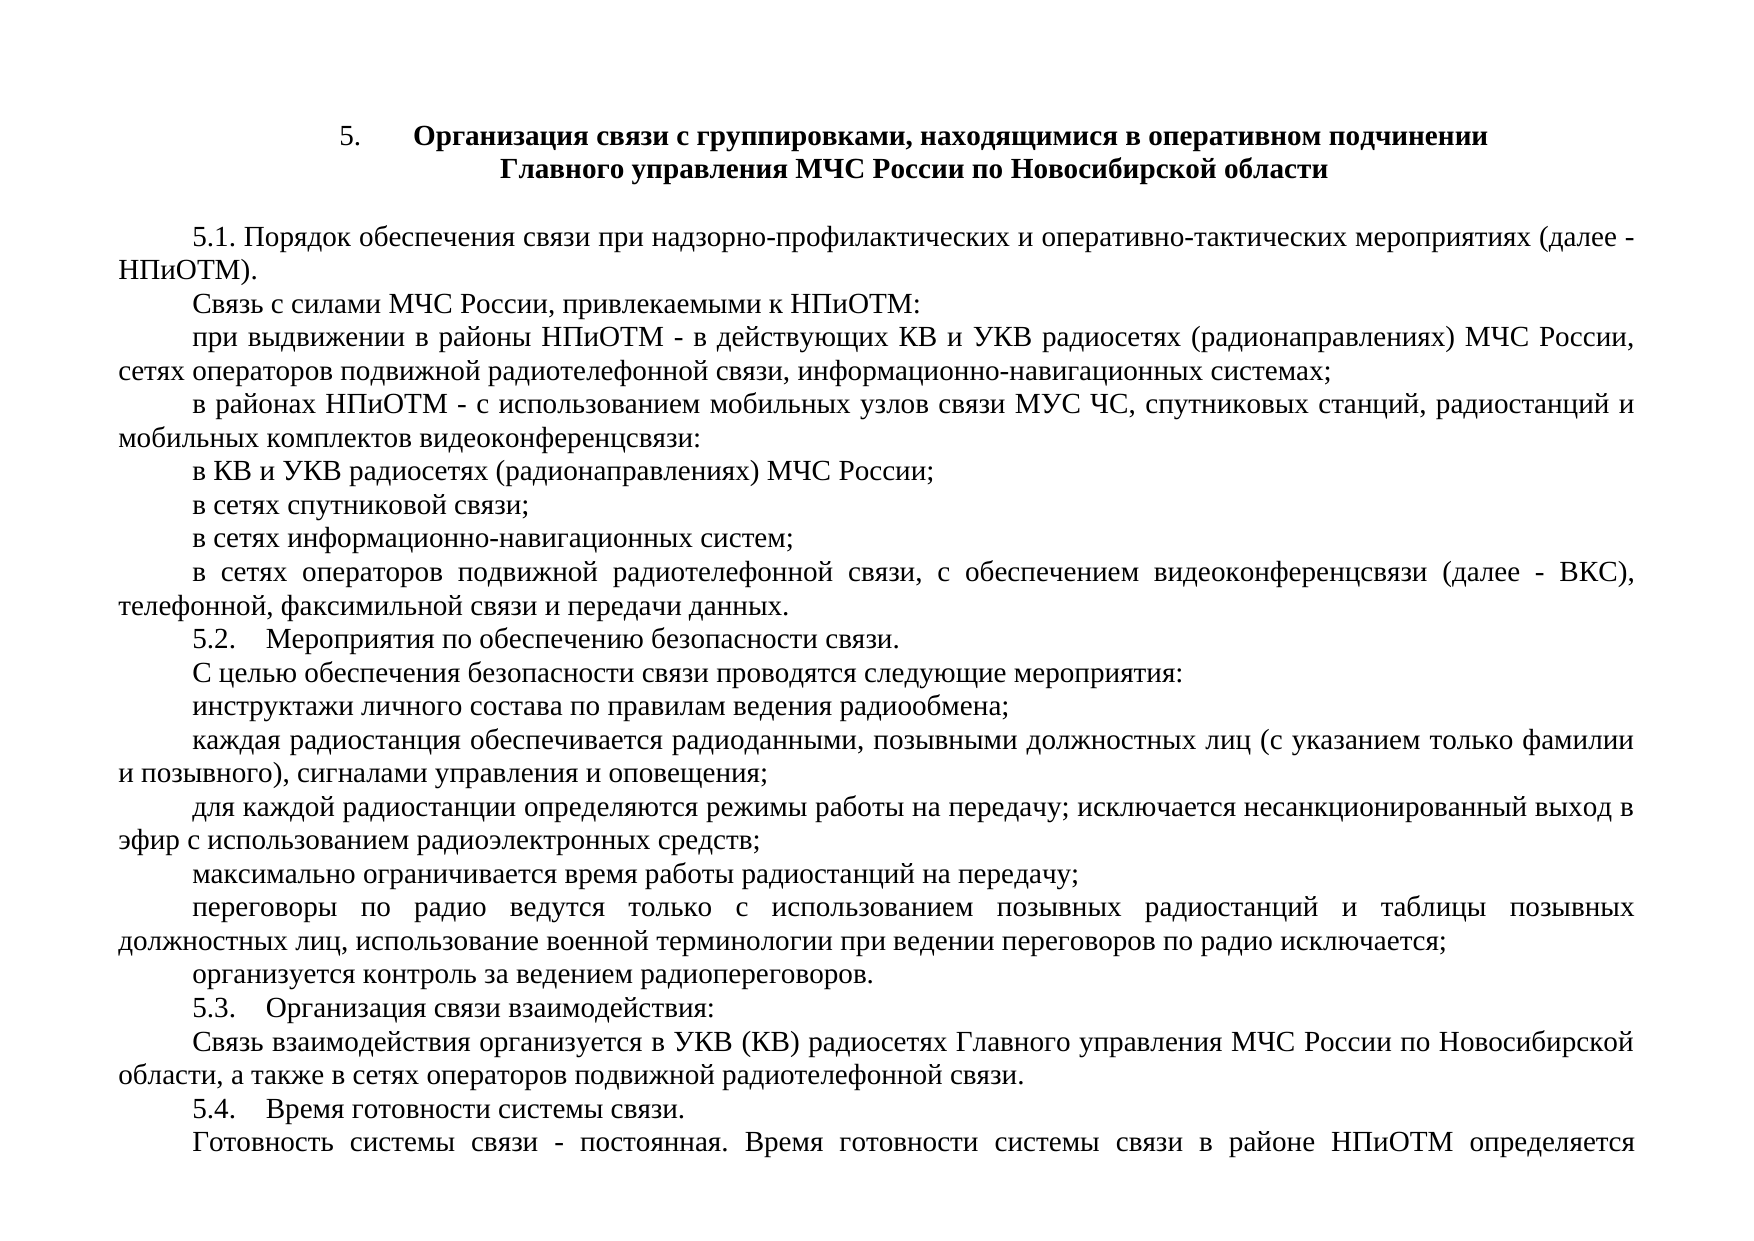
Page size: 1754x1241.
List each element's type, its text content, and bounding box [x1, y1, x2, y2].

text организуется контроль за ведением радиопереговоров. [118, 957, 1636, 990]
text максимально ограничивается время работы радиостанций на передачу; [118, 856, 1636, 889]
text 5.1. Порядок обеспечения связи при надзорно-профилактических и оперативно-тактических мероприятиях (далее - НПиОТМ). [118, 219, 1636, 286]
list Организация связи с группировками, находящимися в оперативном подчинении [118, 118, 1636, 152]
text переговоры по радио ведутся только с использованием позывных радиостанций и таблицы позывных должностных лиц, использование военной терминологии при ведении переговоров по радио исключается; [118, 889, 1636, 957]
text каждая радиостанция обеспечивается радиоданными, позывными должностных лиц (с указанием только фамилии и позывного), сигналами управления и оповещения; [118, 722, 1636, 789]
text Главного управления МЧС России по Новосибирской области [118, 152, 1636, 185]
text в КВ и УКВ радиосетях (радионаправлениях) МЧС России; [118, 453, 1636, 487]
text Связь взаимодействия организуется в УКВ (КВ) радиосетях Главного управления МЧС России по Новосибирской области, а также в сетях операторов подвижной радиотелефонной связи. [118, 1024, 1636, 1091]
list Время готовности системы связи. [118, 1091, 1636, 1124]
text в сетях спутниковой связи; [118, 487, 1636, 521]
text для каждой радиостанции определяются режимы работы на передачу; исключается несанкционированный выход в эфир с использованием радиоэлектронных средств; [118, 789, 1636, 856]
text при выдвижении в районы НПиОТМ - в действующих КВ и УКВ радиосетях (радионаправлениях) МЧС России, сетях операторов подвижной радиотелефонной связи, информационно-навигационных системах; [118, 319, 1636, 386]
text в районах НПиОТМ - с использованием мобильных узлов связи МУС ЧС, спутниковых станций, радиостанций и мобильных комплектов видеоконференцсвязи: [118, 386, 1636, 453]
text С целью обеспечения безопасности связи проводятся следующие мероприятия: [118, 655, 1636, 688]
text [118, 1124, 1636, 1158]
text в сетях операторов подвижной радиотелефонной связи, с обеспечением видеоконференцсвязи (далее - ВКС), телефонной, факсимильной связи и передачи данных. [118, 554, 1636, 621]
text инструктажи личного состава по правилам ведения радиообмена; [118, 688, 1636, 722]
text Связь с силами МЧС России, привлекаемыми к НПиОТМ: [118, 286, 1636, 319]
list Мероприятия по обеспечению безопасности связи. [118, 621, 1636, 655]
list Организация связи взаимодействия: [118, 990, 1636, 1024]
text в сетях информационно-навигационных систем; [118, 521, 1636, 554]
